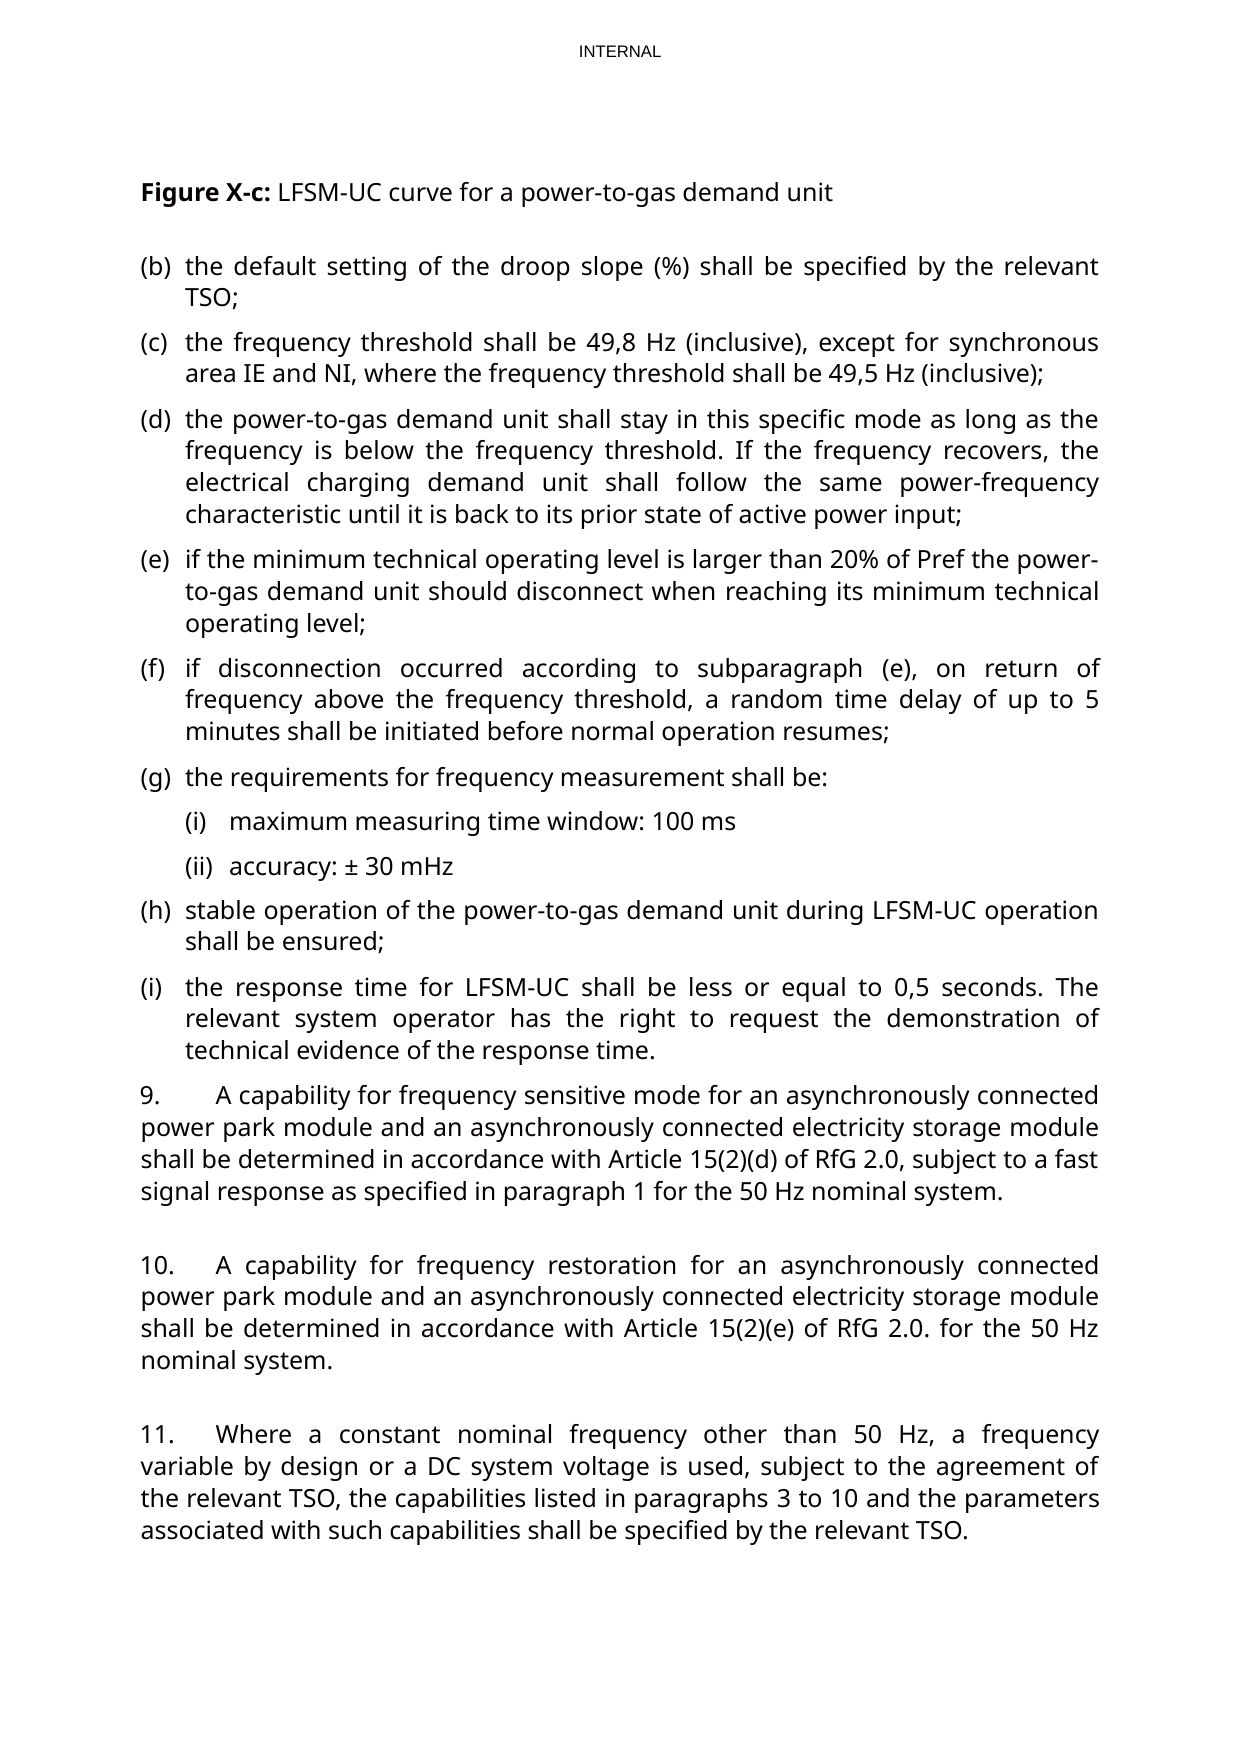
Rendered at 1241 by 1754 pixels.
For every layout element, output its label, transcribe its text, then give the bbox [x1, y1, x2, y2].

text Figure X-c: LFSM-UC curve for a power-to-gas demand unit [140, 176, 1100, 208]
list the default setting of the droop slope (%) shall be specified by the relevant TSO; [140, 249, 1100, 313]
list stable operation of the power-to-gas demand unit during LFSM-UC operation shall be ensured; [140, 894, 1100, 958]
list the frequency threshold shall be 49,8 Hz (inclusive), except for synchronous area IE and NI, where the frequency threshold shall be 49,5 Hz (inclusive); [140, 326, 1100, 390]
list Where a constant nominal frequency other than 50 Hz, a frequency variable by design or a DC system voltage is used, subject to the agreement of the relevant TSO, the capabilities listed in paragraphs 3 to 10 and the parameters associated with such capabilities shall be specified by the relevant TSO. [139, 1418, 1100, 1546]
list A capability for frequency sensitive mode for an asynchronously connected power park module and an asynchronously connected electricity storage module shall be determined in accordance with Article 15(2)(d) of RfG 2.0, subject to a fast signal response as specified in paragraph 1 for the 50 Hz nominal system. [139, 1079, 1100, 1207]
list the response time for LFSM-UC shall be less or equal to 0,5 seconds. The relevant system operator has the right to request the demonstration of technical evidence of the response time. [140, 971, 1100, 1067]
list if the minimum technical operating level is larger than 20% of Pref the power-to-gas demand unit should disconnect when reaching its minimum technical operating level; [140, 543, 1100, 639]
list if disconnection occurred according to subparagraph (e), on return of frequency above the frequency threshold, a random time delay of up to 5 minutes shall be initiated before normal operation resumes; [140, 652, 1100, 748]
list accuracy: ± 30 mHz [185, 849, 1100, 882]
list A capability for frequency restoration for an asynchronously connected power park module and an asynchronously connected electricity storage module shall be determined in accordance with Article 15(2)(e) of RfG 2.0. for the 50 Hz nominal system. [139, 1249, 1100, 1377]
list maximum measuring time window: 100 ms [185, 805, 1100, 837]
list the requirements for frequency measurement shall be: [140, 761, 1100, 793]
list the power-to-gas demand unit shall stay in this specific mode as long as the frequency is below the frequency threshold. If the frequency recovers, the electrical charging demand unit shall follow the same power-frequency characteristic until it is back to its prior state of active power input; [140, 403, 1100, 531]
